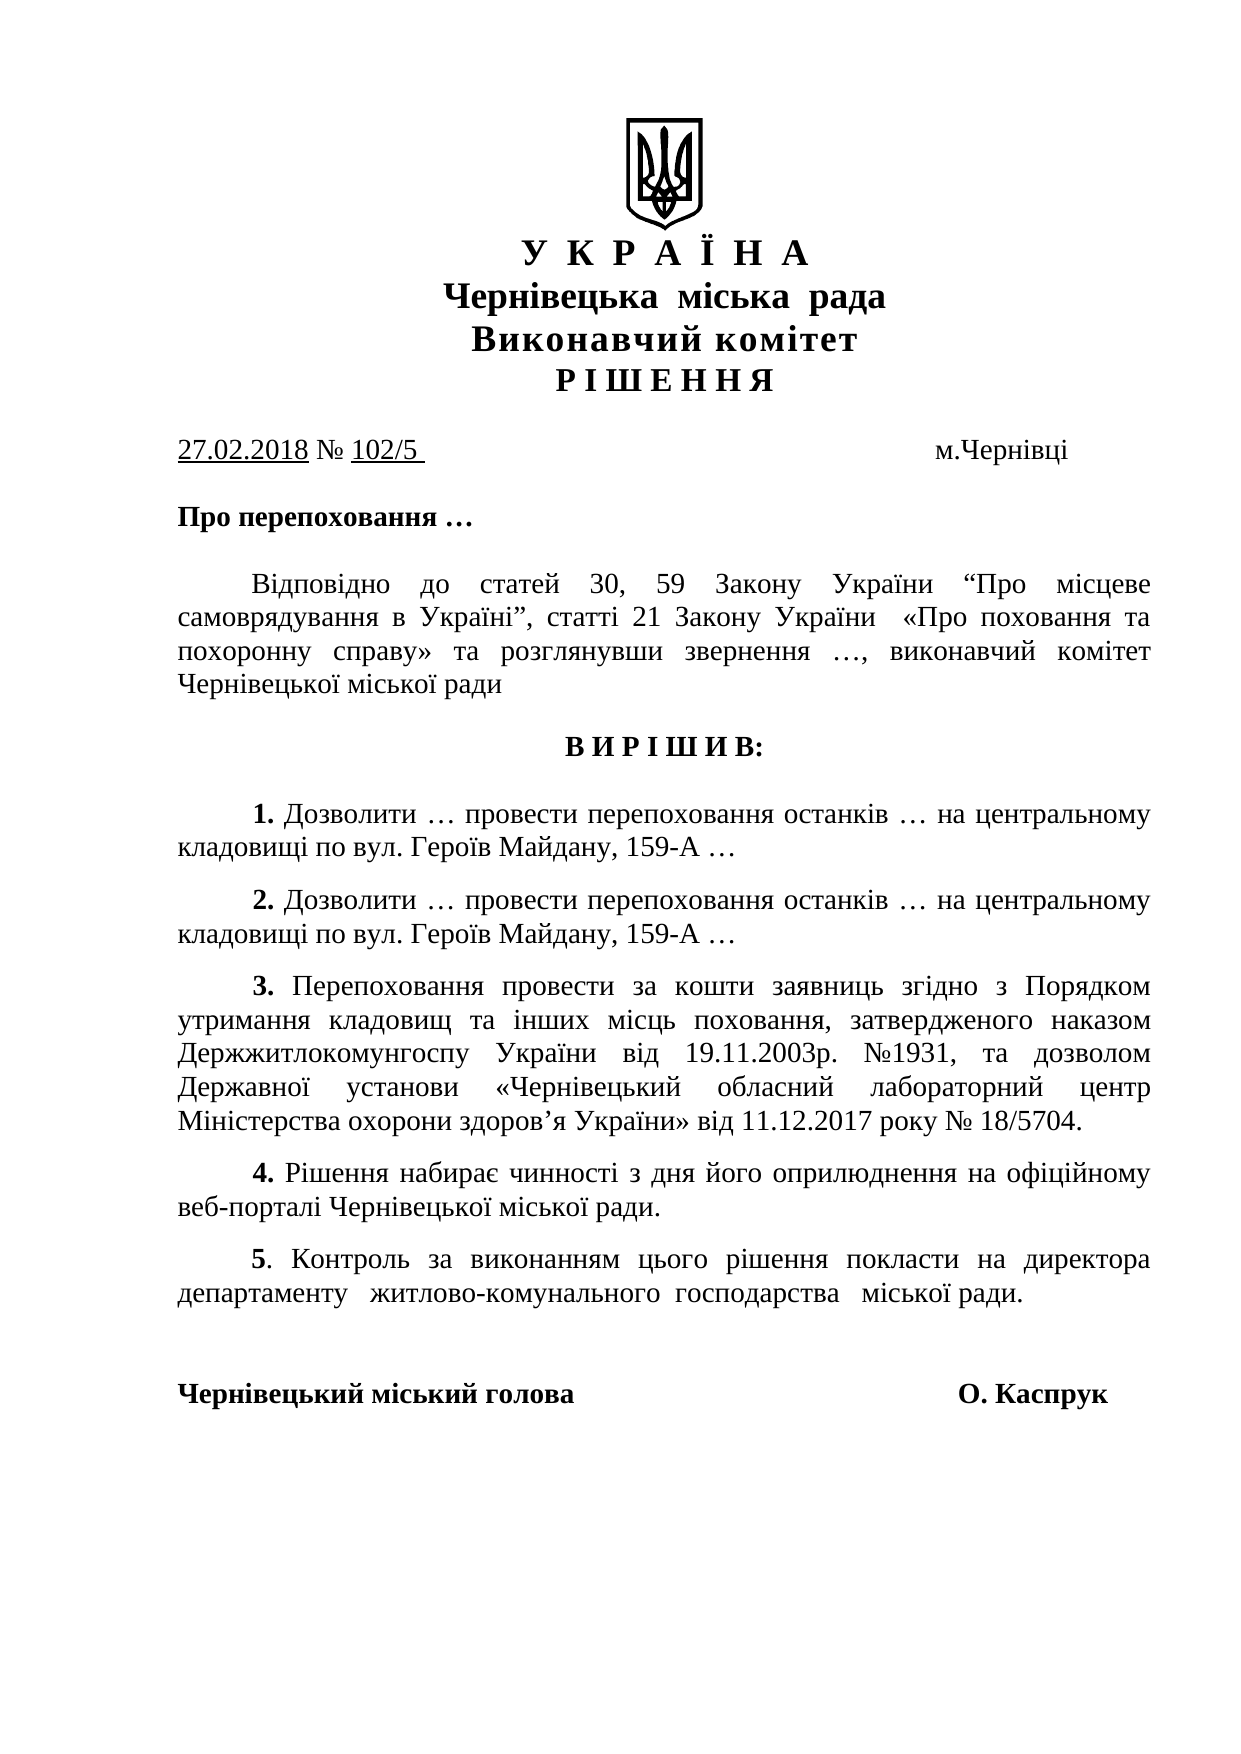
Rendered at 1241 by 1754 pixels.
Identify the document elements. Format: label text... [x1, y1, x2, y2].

text 4. Рішення набирає чинності з дня його оприлюднення на офіційному веб-порталі Чернівецької міської ради. [177, 1155, 1152, 1222]
subtitle Виконавчий комітет [177, 317, 1152, 360]
text Відповідно до статей 30, 59 Закону України “Про місцеве самоврядування в Україні”, статті 21 Закону України «Про поховання та похоронну справу» та розглянувши звернення …, виконавчий комітет Чернівецької міської ради [177, 566, 1152, 700]
text 2. Дозволити … провести перепоховання останків … на центральному кладовищі по вул. Героїв Майдану, 159-А … [177, 882, 1152, 949]
text 1. Дозволити … провести перепоховання останків … на центральному кладовищі по вул. Героїв Майдану, 159-А … [177, 796, 1152, 863]
subtitle Р І Ш Е Н Н Я [177, 360, 1152, 398]
text 5. Контроль за виконанням цього рішення покласти на директора департаменту житлово-комунального господарства міської ради. [177, 1242, 1152, 1309]
text 27.02.2018 № 102/5 м.Чернівці [177, 432, 1152, 465]
text 3. Перепоховання провести за кошти заявниць згідно з Порядком утримання кладовищ та інших місць поховання, затвердженого наказом Держжитлокомунгоспу України від 19.11.2003р. №1931, та дозволом Державної установи «Чернівецький обласний лабораторний центр Міністерства охорони здоров’я України» від 11.12.2017 року № 18/5704. [177, 968, 1152, 1136]
text В И Р І Ш И В: [177, 729, 1152, 762]
text Про перепоховання … [177, 499, 1152, 532]
text Чернівецький міський голова О. Каспрук [177, 1376, 1152, 1409]
text Чернівецька міська рада [177, 274, 1152, 317]
subtitle У К Р А Ї Н А [177, 231, 1152, 274]
